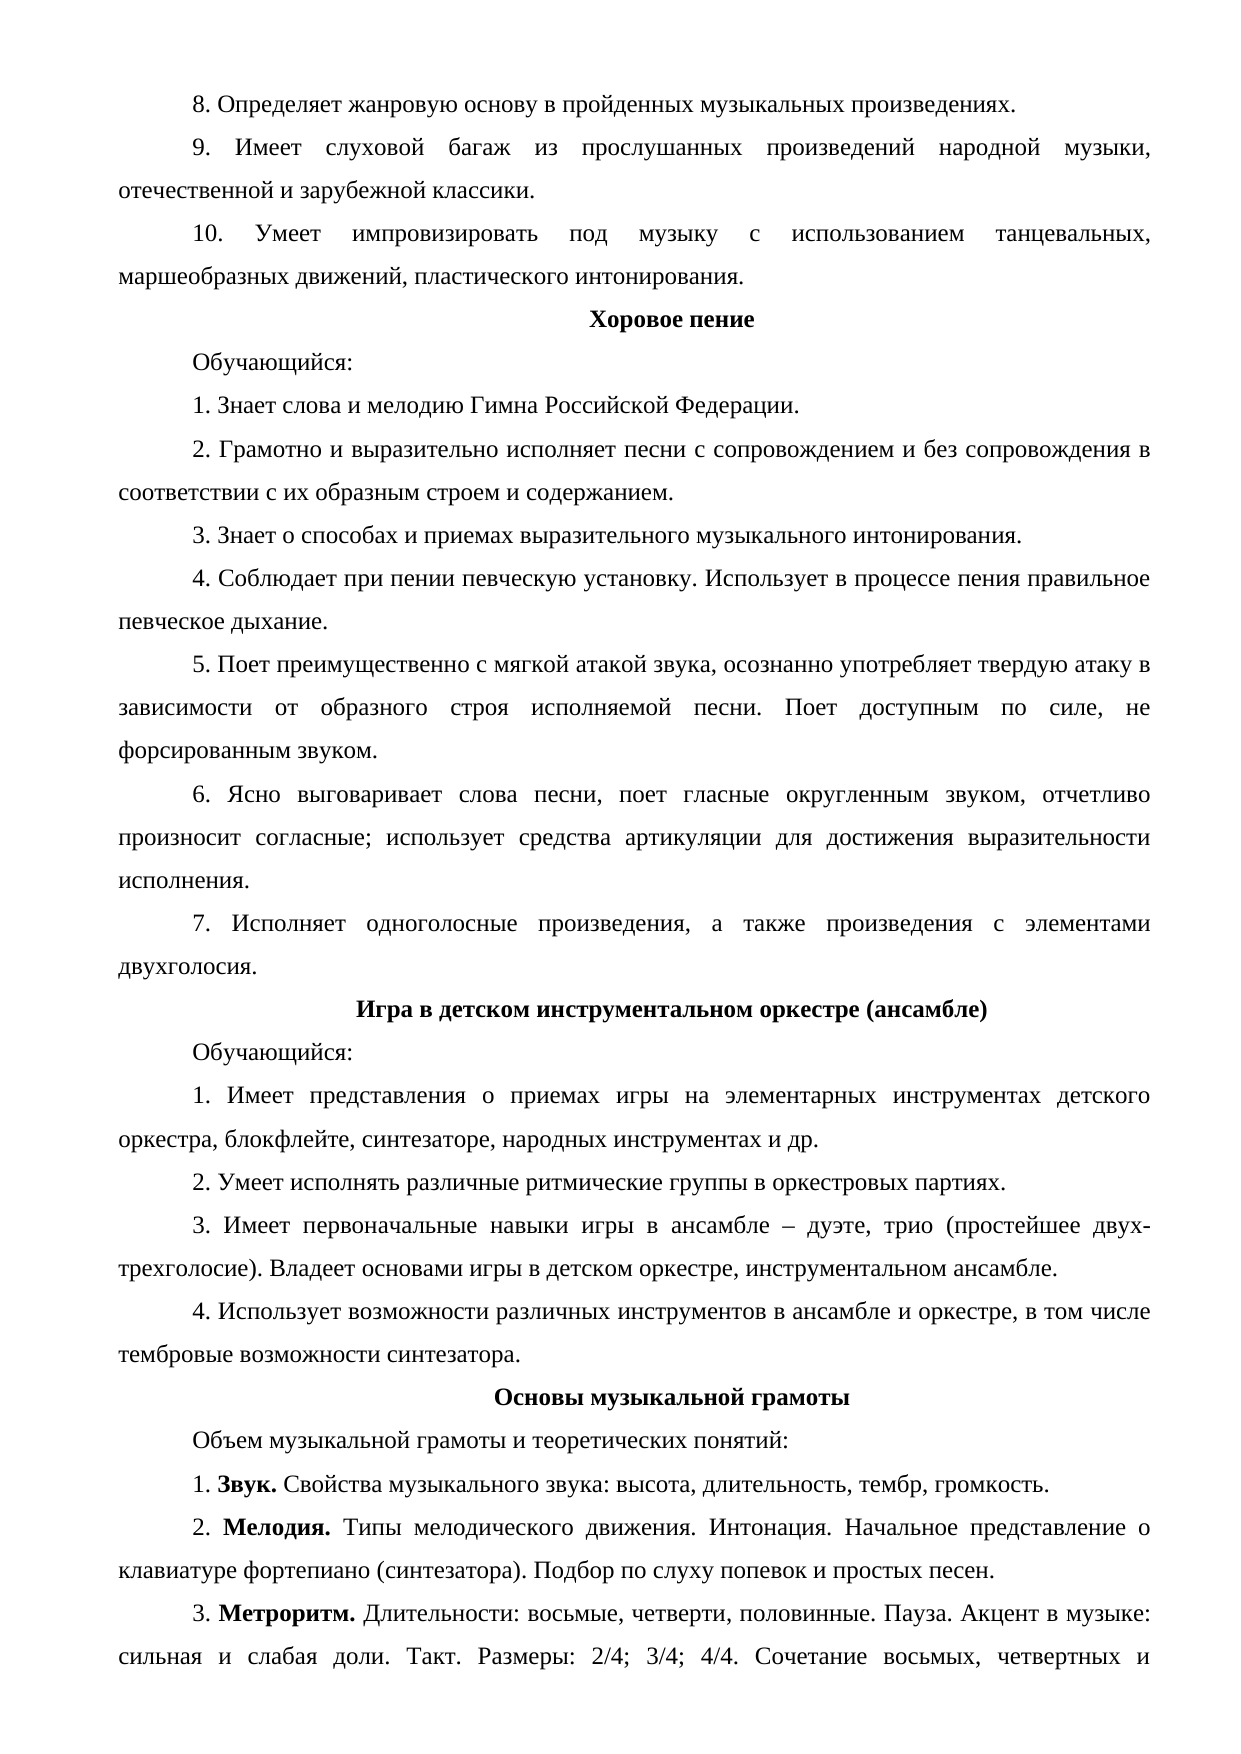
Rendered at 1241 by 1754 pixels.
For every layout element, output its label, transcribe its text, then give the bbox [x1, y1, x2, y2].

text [118, 1598, 1152, 1670]
text Игра в детском инструментальном оркестре (ансамбле) [118, 994, 1152, 1023]
text 4. Использует возможности различных инструментов в ансамбле и оркестре, в том числе тембровые возможности синтезатора. [118, 1296, 1152, 1368]
text 5. Поет преимущественно с мягкой атакой звука, осознанно употребляет твердую атаку в зависимости от образного строя исполняемой песни. Поет доступным по силе, не форсированным звуком. [118, 649, 1152, 764]
text 1. Имеет представления о приемах игры на элементарных инструментах детского оркестра, блокфлейте, синтезаторе, народных инструментах и др. [118, 1081, 1152, 1152]
text 8. Определяет жанровую основу в пройденных музыкальных произведениях. [118, 89, 1152, 117]
text 6. Ясно выговаривает слова песни, поет гласные округленным звуком, отчетливо произносит согласные; использует средства артикуляции для достижения выразительности исполнения. [118, 779, 1152, 894]
text 2. Мелодия. Типы мелодического движения. Интонация. Начальное представление о клавиатуре фортепиано (синтезатора). Подбор по слуху попевок и простых песен. [118, 1512, 1152, 1584]
text Обучающийся: [118, 1037, 1152, 1066]
text 1. Знает слова и мелодию Гимна Российской Федерации. [118, 391, 1152, 419]
text 1. Звук. Свойства музыкального звука: высота, длительность, тембр, громкость. [118, 1469, 1152, 1497]
text 2. Умеет исполнять различные ритмические группы в оркестровых партиях. [118, 1167, 1152, 1196]
text 9. Имеет слуховой багаж из прослушанных произведений народной музыки, отечественной и зарубежной классики. [118, 132, 1152, 204]
text Обучающийся: [118, 347, 1152, 376]
text Основы музыкальной грамоты [118, 1382, 1152, 1411]
text 3. Имеет первоначальные навыки игры в ансамбле – дуэте, трио (простейшее двух-трехголосие). Владеет основами игры в детском оркестре, инструментальном ансамбле. [118, 1210, 1152, 1282]
text 3. Знает о способах и приемах выразительного музыкального интонирования. [118, 520, 1152, 549]
text 4. Соблюдает при пении певческую установку. Использует в процессе пения правильное певческое дыхание. [118, 563, 1152, 635]
text 7. Исполняет одноголосные произведения, а также произведения с элементами двухголосия. [118, 908, 1152, 980]
text Объем музыкальной грамоты и теоретических понятий: [118, 1426, 1152, 1454]
text 2. Грамотно и выразительно исполняет песни с сопровождением и без сопровождения в соответствии с их образным строем и содержанием. [118, 434, 1152, 506]
text Хоровое пение [118, 304, 1152, 333]
text 10. Умеет импровизировать под музыку с использованием танцевальных, маршеобразных движений, пластического интонирования. [118, 218, 1152, 290]
